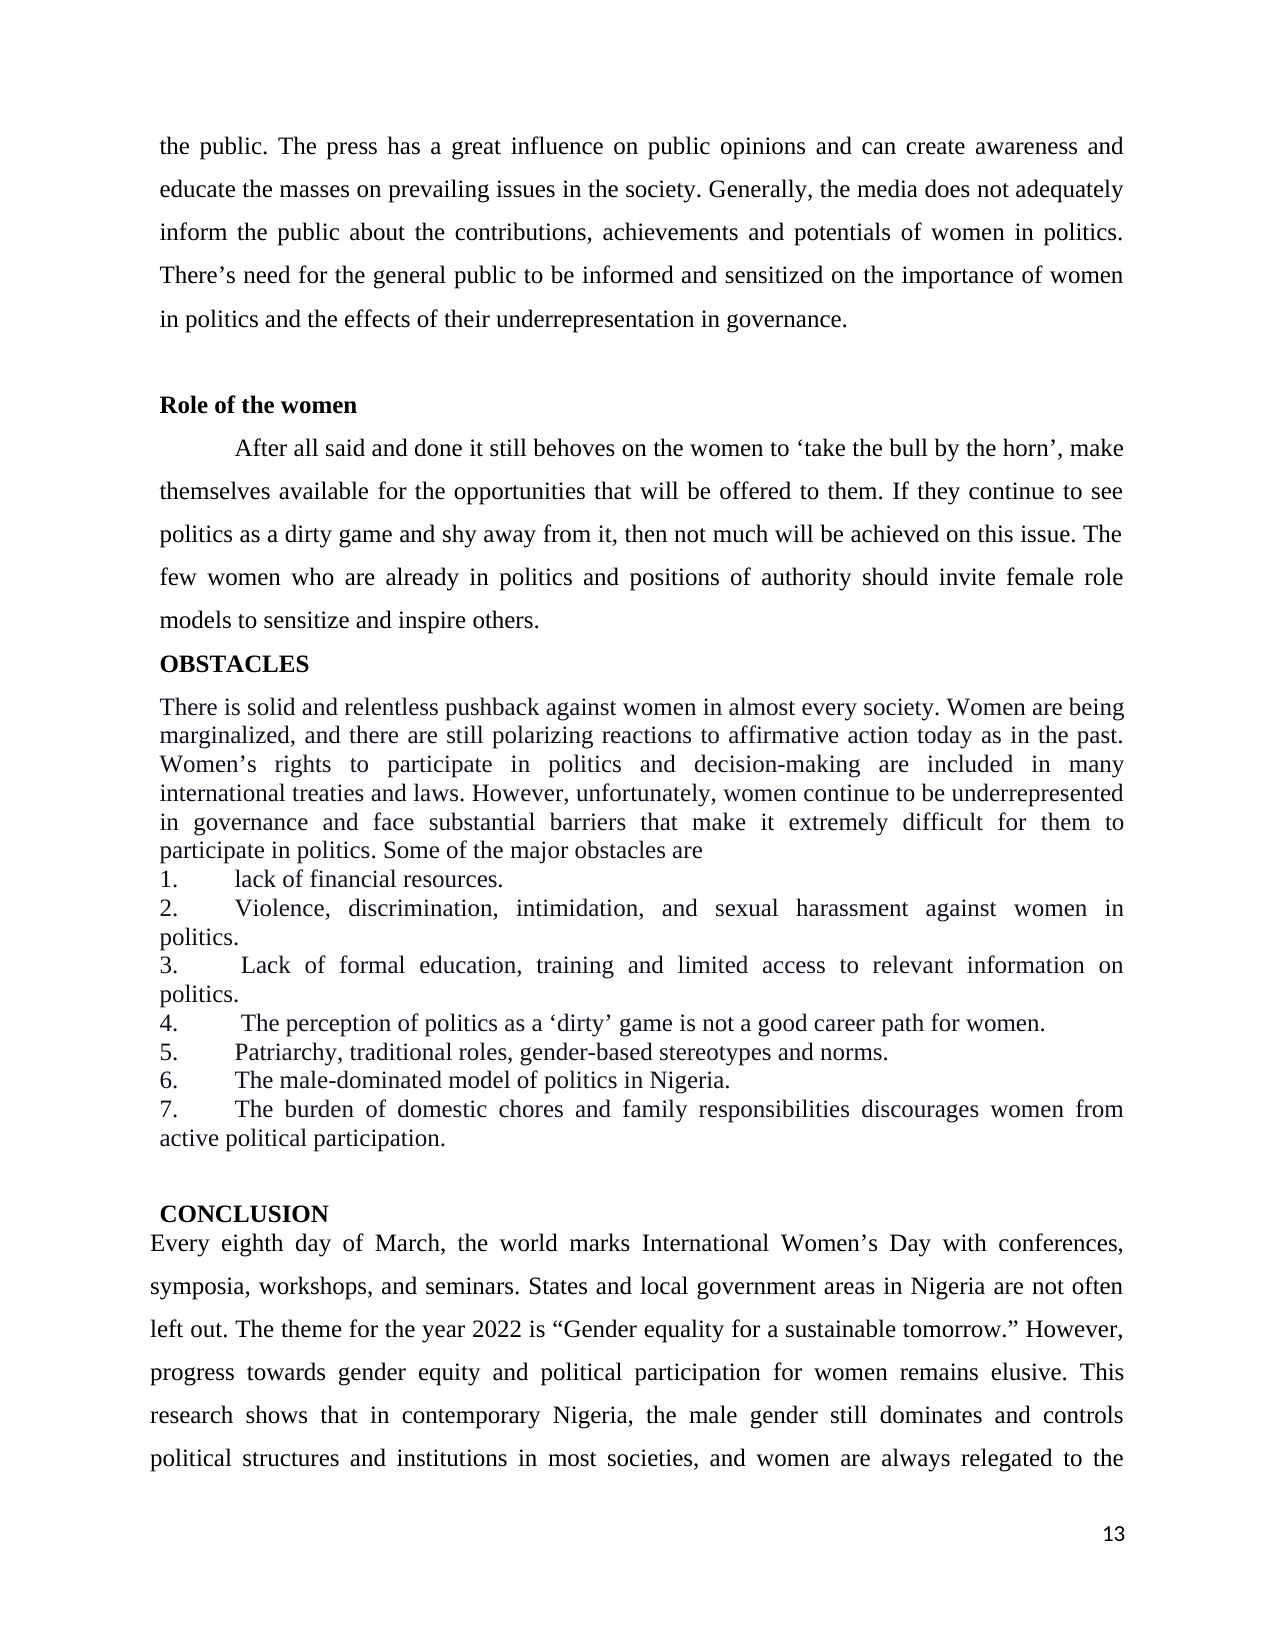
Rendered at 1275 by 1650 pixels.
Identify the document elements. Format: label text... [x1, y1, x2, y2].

list Lack of formal education, training and limited access to relevant information on politics. [159, 951, 1125, 1008]
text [150, 1228, 1125, 1472]
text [159, 131, 1125, 332]
list The burden of domestic chores and family responsibilities discourages women from active political participation. [159, 1094, 1125, 1152]
list Patriarchy, traditional roles, gender-based stereotypes and norms. [159, 1037, 1125, 1066]
list The male-dominated model of politics in Nigeria. [159, 1066, 1125, 1094]
text CONCLUSION [159, 1199, 1125, 1228]
text There is solid and relentless pushback against women in almost every society. Women are being marginalized, and there are still polarizing reactions to affirmative action today as in the past. Women’s rights to participate in politics and decision-making are included in many international treaties and laws. However, unfortunately, women continue to be underrepresented in governance and face substantial barriers that make it extremely difficult for them to participate in politics. Some of the major obstacles are [159, 692, 1125, 864]
text Role of the women [159, 390, 1125, 419]
list The perception of politics as a ‘dirty’ game is not a good career path for women. [159, 1008, 1125, 1037]
text OBSTACLES [159, 649, 1125, 677]
list lack of financial resources. [159, 864, 1125, 893]
list Violence, discrimination, intimidation, and sexual harassment against women in politics. [159, 893, 1125, 951]
text After all said and done it still behoves on the women to ‘take the bull by the horn’, make themselves available for the opportunities that will be offered to them. If they continue to see politics as a dirty game and shy away from it, then not much will be achieved on this issue. The few women who are already in politics and positions of authority should invite female role models to sensitize and inspire others. [159, 433, 1125, 634]
